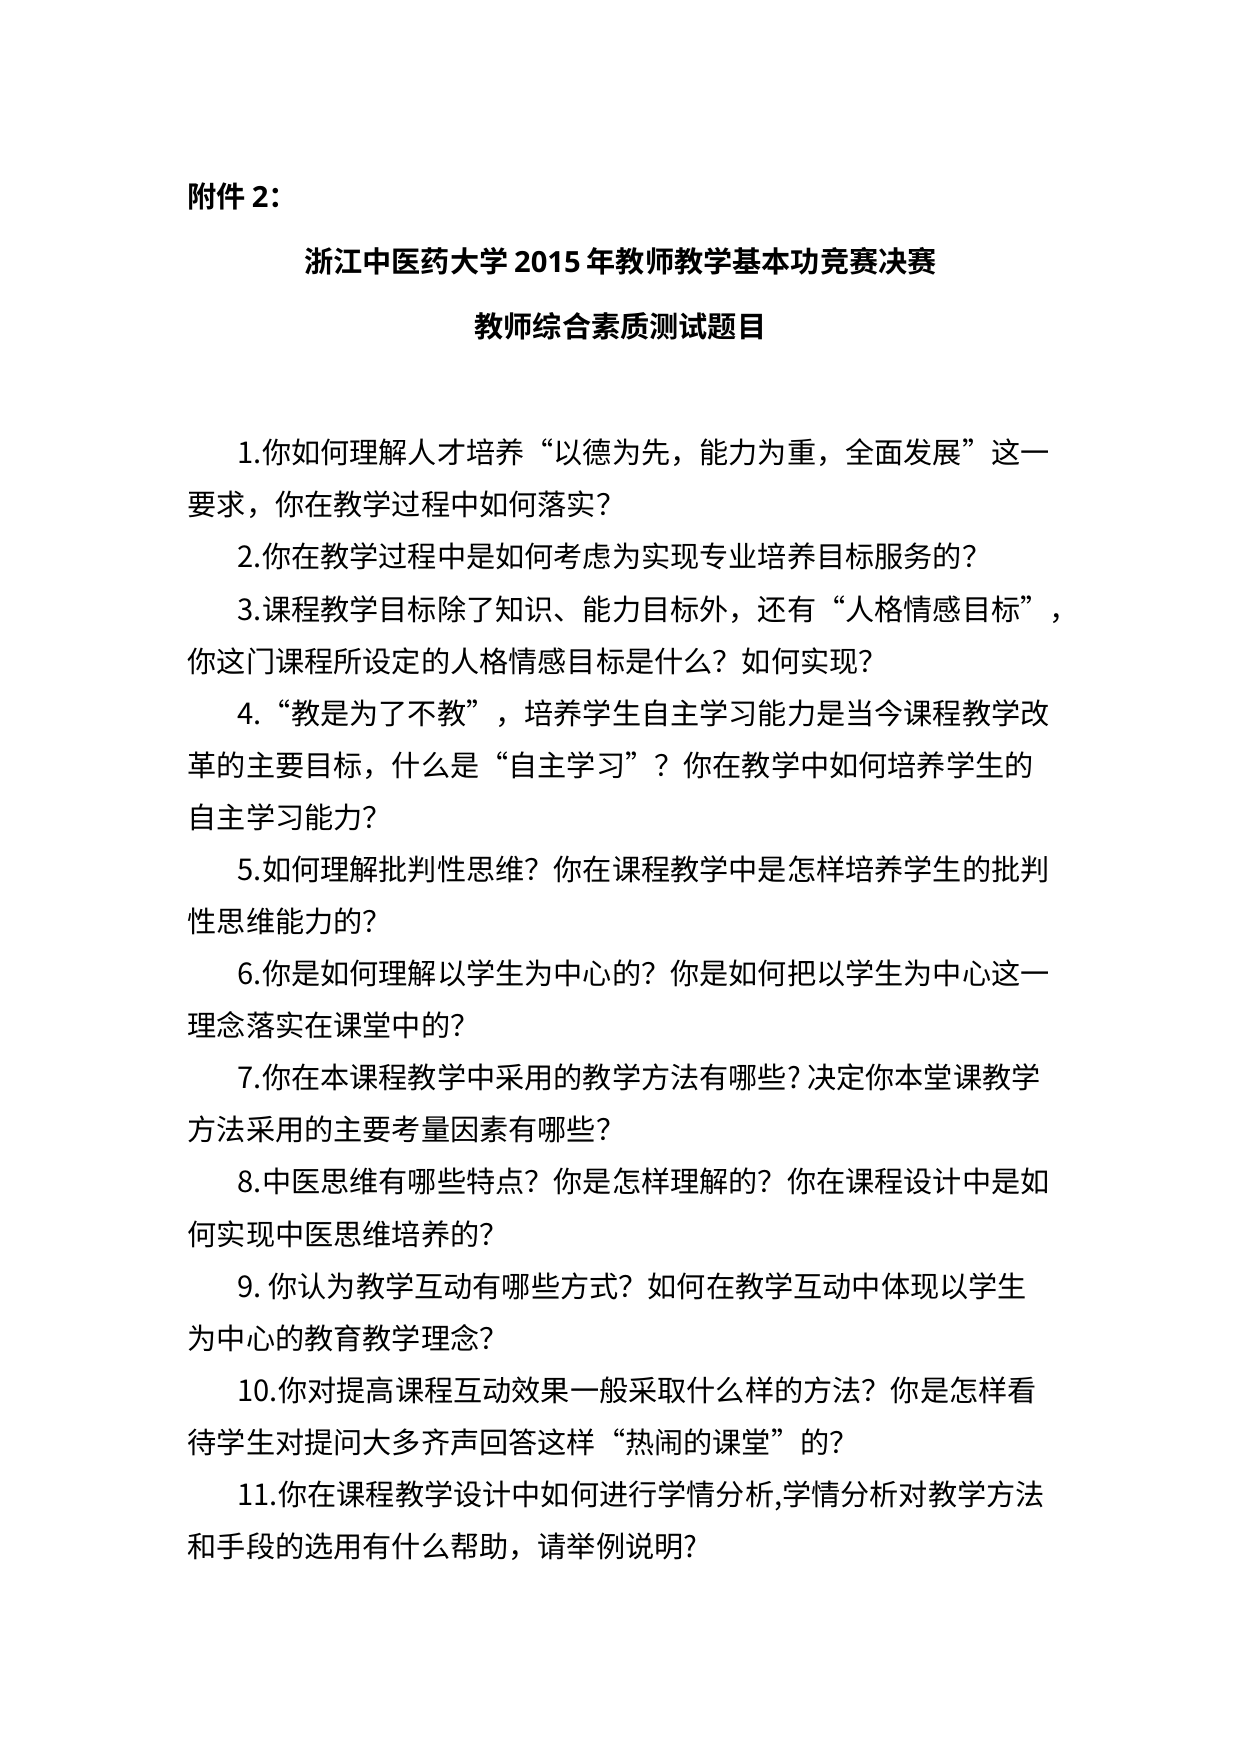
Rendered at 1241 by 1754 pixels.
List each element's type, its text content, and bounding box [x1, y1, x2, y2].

text 1.你如何理解人才培养“以德为先，能力为重，全面发展”这一要求，你在教学过程中如何落实？ [187, 422, 1053, 526]
text 教师综合素质测试题目 [187, 292, 1053, 357]
text 浙江中医药大学2015年教师教学基本功竞赛决赛 [187, 227, 1053, 292]
text 6.你是如何理解以学生为中心的？你是如何把以学生为中心这一理念落实在课堂中的？ [187, 943, 1053, 1047]
text 2.你在教学过程中是如何考虑为实现专业培养目标服务的？ [187, 526, 1053, 578]
text 3.课程教学目标除了知识、能力目标外，还有“人格情感目标”，你这门课程所设定的人格情感目标是什么？如何实现？ [187, 578, 1053, 682]
text 4.“教是为了不教”，培养学生自主学习能力是当今课程教学改革的主要目标，什么是“自主学习”？你在教学中如何培养学生的自主学习能力？ [187, 682, 1053, 839]
text 10.你对提高课程互动效果一般采取什么样的方法？你是怎样看待学生对提问大多齐声回答这样“热闹的课堂”的？ [187, 1359, 1053, 1464]
text 7.你在本课程教学中采用的教学方法有哪些? 决定你本堂课教学方法采用的主要考量因素有哪些？ [187, 1047, 1053, 1151]
text 11.你在课程教学设计中如何进行学情分析,学情分析对教学方法和手段的选用有什么帮助，请举例说明? [187, 1464, 1053, 1568]
text 5.如何理解批判性思维？你在课程教学中是怎样培养学生的批判性思维能力的？ [187, 839, 1053, 943]
text 附件2： [187, 162, 1053, 227]
text 8.中医思维有哪些特点？你是怎样理解的？你在课程设计中是如何实现中医思维培养的？ [187, 1151, 1053, 1255]
text 9. 你认为教学互动有哪些方式？如何在教学互动中体现以学生为中心的教育教学理念？ [187, 1255, 1053, 1359]
